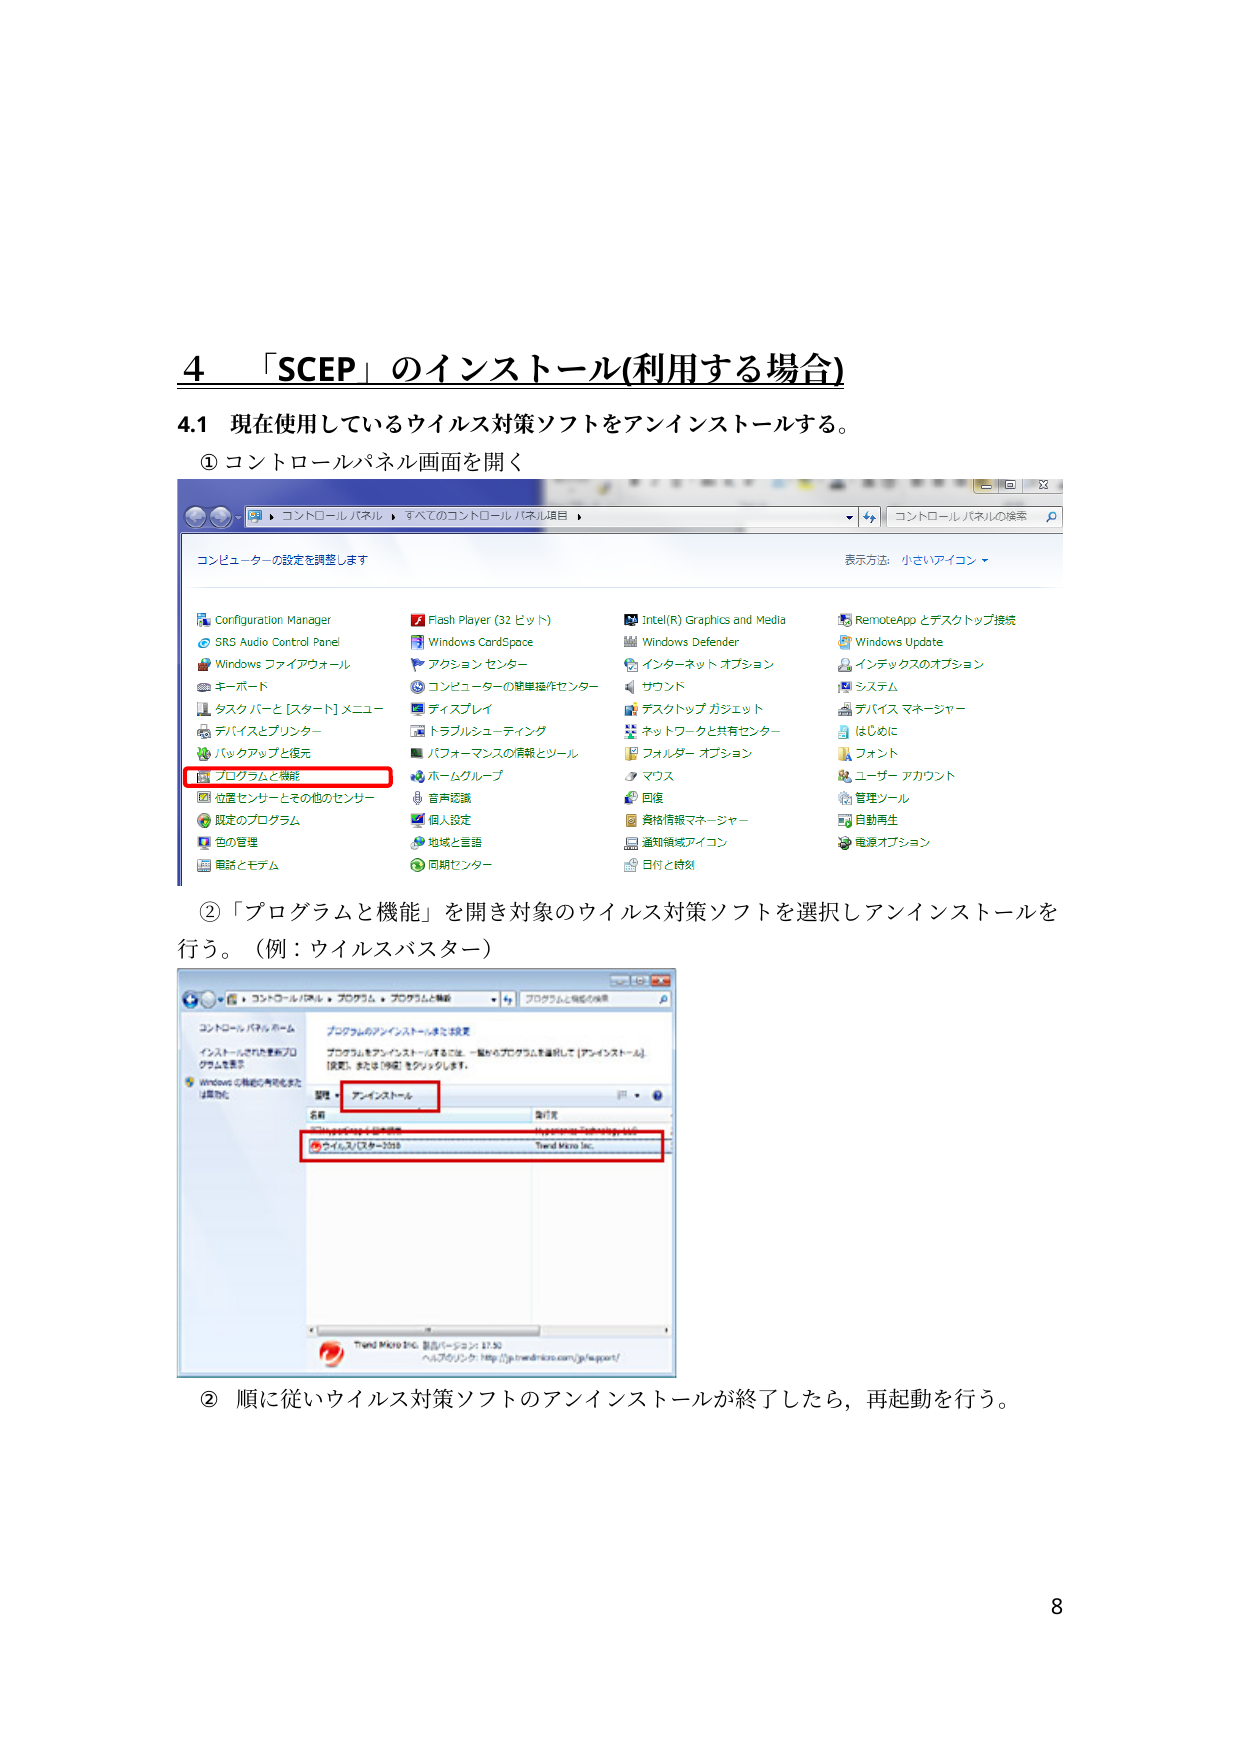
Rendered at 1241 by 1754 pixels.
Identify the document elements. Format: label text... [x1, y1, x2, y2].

text 4.1 現在使用しているウイルス対策ソフトをアンインストールする。 [177, 404, 1063, 442]
text ４ 「SCEP」のインストール(利用する場合) [177, 329, 1063, 404]
picture [177, 479, 1063, 886]
text ②「プログラムと機能」を開き対象のウイルス対策ソフトを選択しアンインストールを行う。（例：ウイルスバスター） [177, 892, 1063, 967]
text ①コントロールパネル画面を開く [177, 442, 1063, 479]
list 順に従いウイルス対策ソフトのアンインストールが終了したら，再起動を行う。 [199, 1379, 1063, 1417]
picture [176, 968, 677, 1378]
